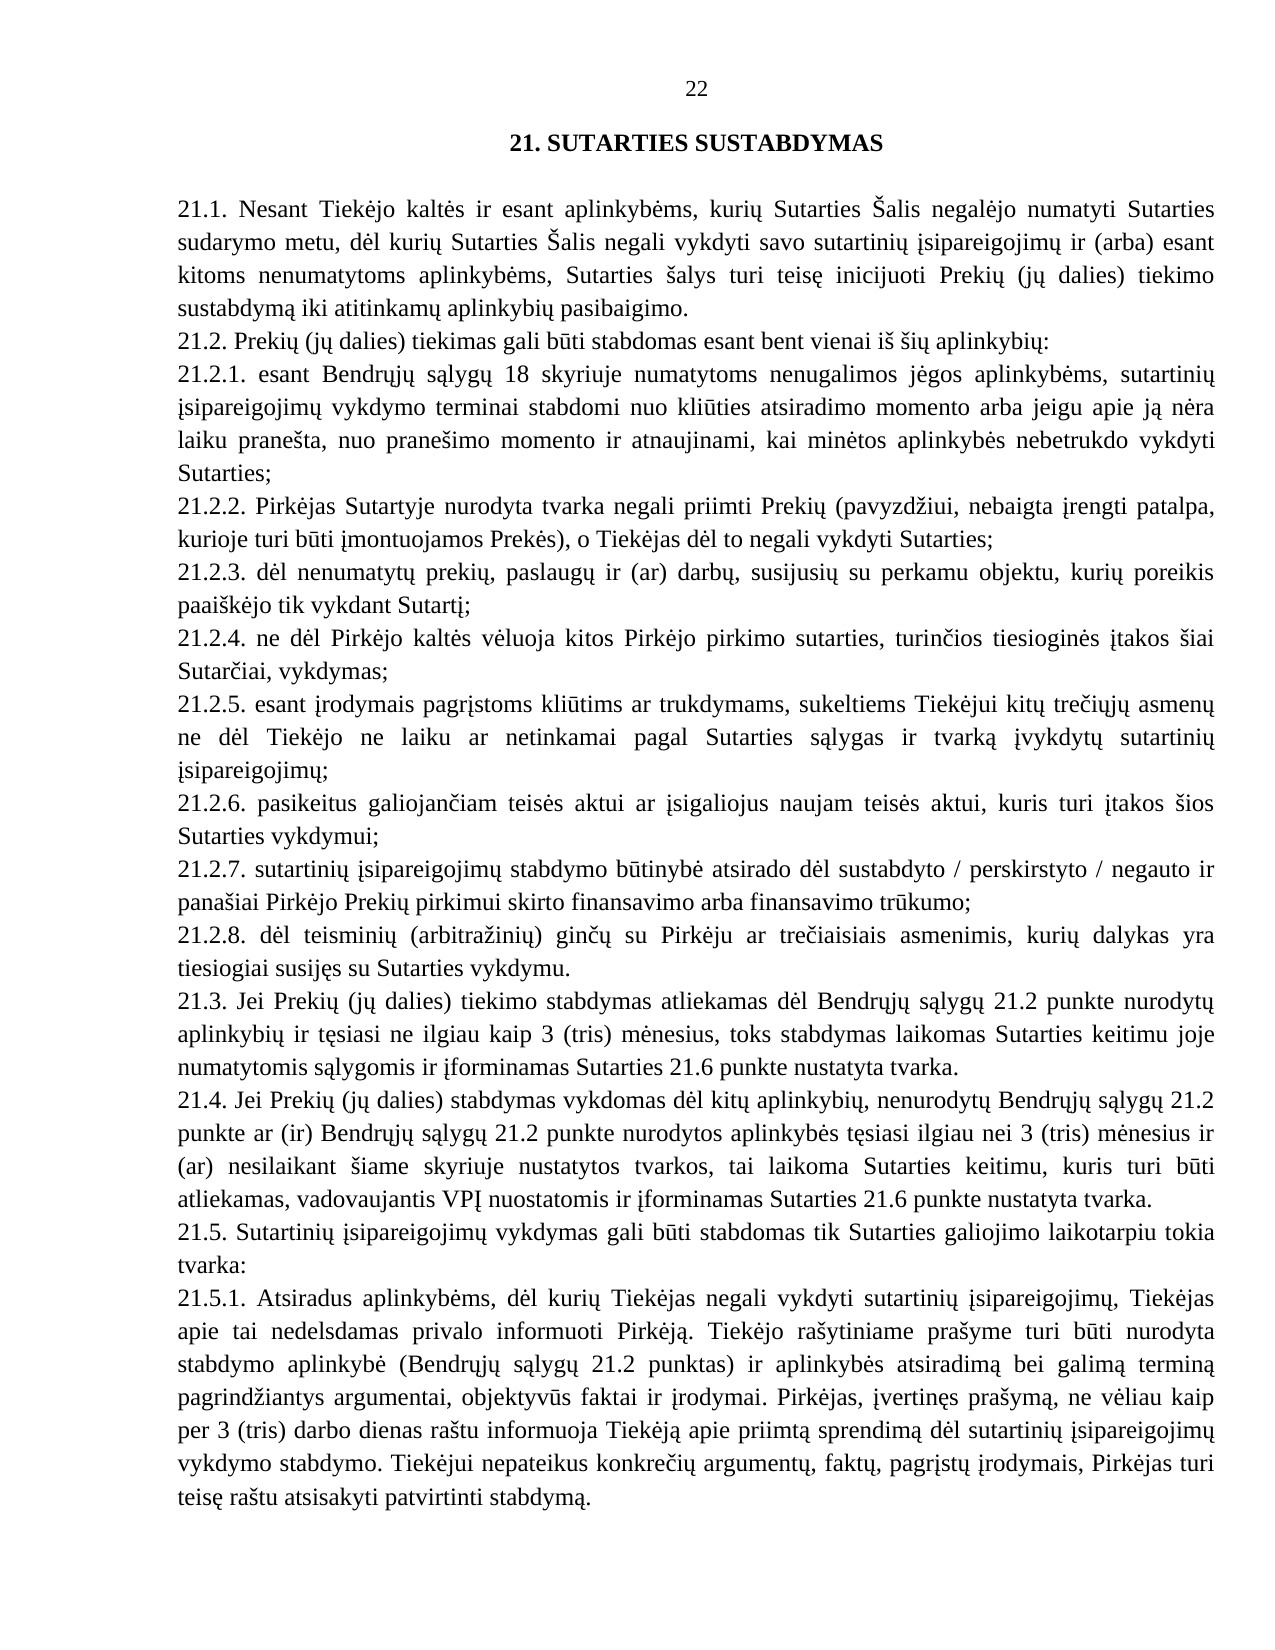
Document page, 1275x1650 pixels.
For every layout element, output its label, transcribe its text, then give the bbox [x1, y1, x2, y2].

text 21.5. Sutartinių įsipareigojimų vykdymas gali būti stabdomas tik Sutarties galiojimo laikotarpiu tokia tvarka: [177, 1217, 1216, 1279]
text 21.2.6. pasikeitus galiojančiam teisės aktui ar įsigaliojus naujam teisės aktui, kuris turi įtakos šios Sutarties vykdymui; [177, 788, 1216, 850]
text 21.3. Jei Prekių (jų dalies) tiekimo stabdymas atliekamas dėl Bendrųjų sąlygų 21.2 punkte nurodytų aplinkybių ir tęsiasi ne ilgiau kaip 3 (tris) mėnesius, toks stabdymas laikomas Sutarties keitimu joje numatytomis sąlygomis ir įforminamas Sutarties 21.6 punkte nustatyta tvarka. [177, 986, 1216, 1081]
text 21.1. Nesant Tiekėjo kaltės ir esant aplinkybėms, kurių Sutarties Šalis negalėjo numatyti Sutarties sudarymo metu, dėl kurių Sutarties Šalis negali vykdyti savo sutartinių įsipareigojimų ir (arba) esant kitoms nenumatytoms aplinkybėms, Sutarties šalys turi teisę inicijuoti Prekių (jų dalies) tiekimo sustabdymą iki atitinkamų aplinkybių pasibaigimo. [177, 194, 1216, 322]
text 21.2.1. esant Bendrųjų sąlygų 18 skyriuje numatytoms nenugalimos jėgos aplinkybėms, sutartinių įsipareigojimų vykdymo terminai stabdomi nuo kliūties atsiradimo momento arba jeigu apie ją nėra laiku pranešta, nuo pranešimo momento ir atnaujinami, kai minėtos aplinkybės nebetrukdo vykdyti Sutarties; [177, 359, 1216, 487]
text 21.2.2. Pirkėjas Sutartyje nurodyta tvarka negali priimti Prekių (pavyzdžiui, nebaigta įrengti patalpa, kurioje turi būti įmontuojamos Prekės), o Tiekėjas dėl to negali vykdyti Sutarties; [177, 491, 1216, 553]
subtitle SUTARTIES SUSTABDYMAS [177, 128, 1216, 156]
text 21.5.1. Atsiradus aplinkybėms, dėl kurių Tiekėjas negali vykdyti sutartinių įsipareigojimų, Tiekėjas apie tai nedelsdamas privalo informuoti Pirkėją. Tiekėjo rašytiniame prašyme turi būti nurodyta stabdymo aplinkybė (Bendrųjų sąlygų 21.2 punktas) ir aplinkybės atsiradimą bei galimą terminą pagrindžiantys argumentai, objektyvūs faktai ir įrodymai. Pirkėjas, įvertinęs prašymą, ne vėliau kaip per 3 (tris) darbo dienas raštu informuoja Tiekėją apie priimtą sprendimą dėl sutartinių įsipareigojimų vykdymo stabdymo. Tiekėjui nepateikus konkrečių argumentų, faktų, pagrįstų įrodymais, Pirkėjas turi teisę raštu atsisakyti patvirtinti stabdymą. [177, 1283, 1216, 1510]
text 21.2.5. esant įrodymais pagrįstoms kliūtims ar trukdymams, sukeltiems Tiekėjui kitų trečiųjų asmenų ne dėl Tiekėjo ne laiku ar netinkamai pagal Sutarties sąlygas ir tvarką įvykdytų sutartinių įsipareigojimų; [177, 689, 1216, 784]
text 21.2.7. sutartinių įsipareigojimų stabdymo būtinybė atsirado dėl sustabdyto / perskirstyto / negauto ir panašiai Pirkėjo Prekių pirkimui skirto finansavimo arba finansavimo trūkumo; [177, 854, 1216, 916]
text 21.2. Prekių (jų dalies) tiekimas gali būti stabdomas esant bent vienai iš šių aplinkybių: [177, 326, 1216, 354]
text 21.2.8. dėl teisminių (arbitražinių) ginčų su Pirkėju ar trečiaisiais asmenimis, kurių dalykas yra tiesiogiai susijęs su Sutarties vykdymu. [177, 920, 1216, 982]
text 21.2.3. dėl nenumatytų prekių, paslaugų ir (ar) darbų, susijusių su perkamu objektu, kurių poreikis paaiškėjo tik vykdant Sutartį; [177, 557, 1216, 619]
text 21.2.4. ne dėl Pirkėjo kaltės vėluoja kitos Pirkėjo pirkimo sutarties, turinčios tiesioginės įtakos šiai Sutarčiai, vykdymas; [177, 623, 1216, 685]
text 21.4. Jei Prekių (jų dalies) stabdymas vykdomas dėl kitų aplinkybių, nenurodytų Bendrųjų sąlygų 21.2 punkte ar (ir) Bendrųjų sąlygų 21.2 punkte nurodytos aplinkybės tęsiasi ilgiau nei 3 (tris) mėnesius ir (ar) nesilaikant šiame skyriuje nustatytos tvarkos, tai laikoma Sutarties keitimu, kuris turi būti atliekamas, vadovaujantis VPĮ nuostatomis ir įforminamas Sutarties 21.6 punkte nustatyta tvarka. [177, 1085, 1216, 1213]
